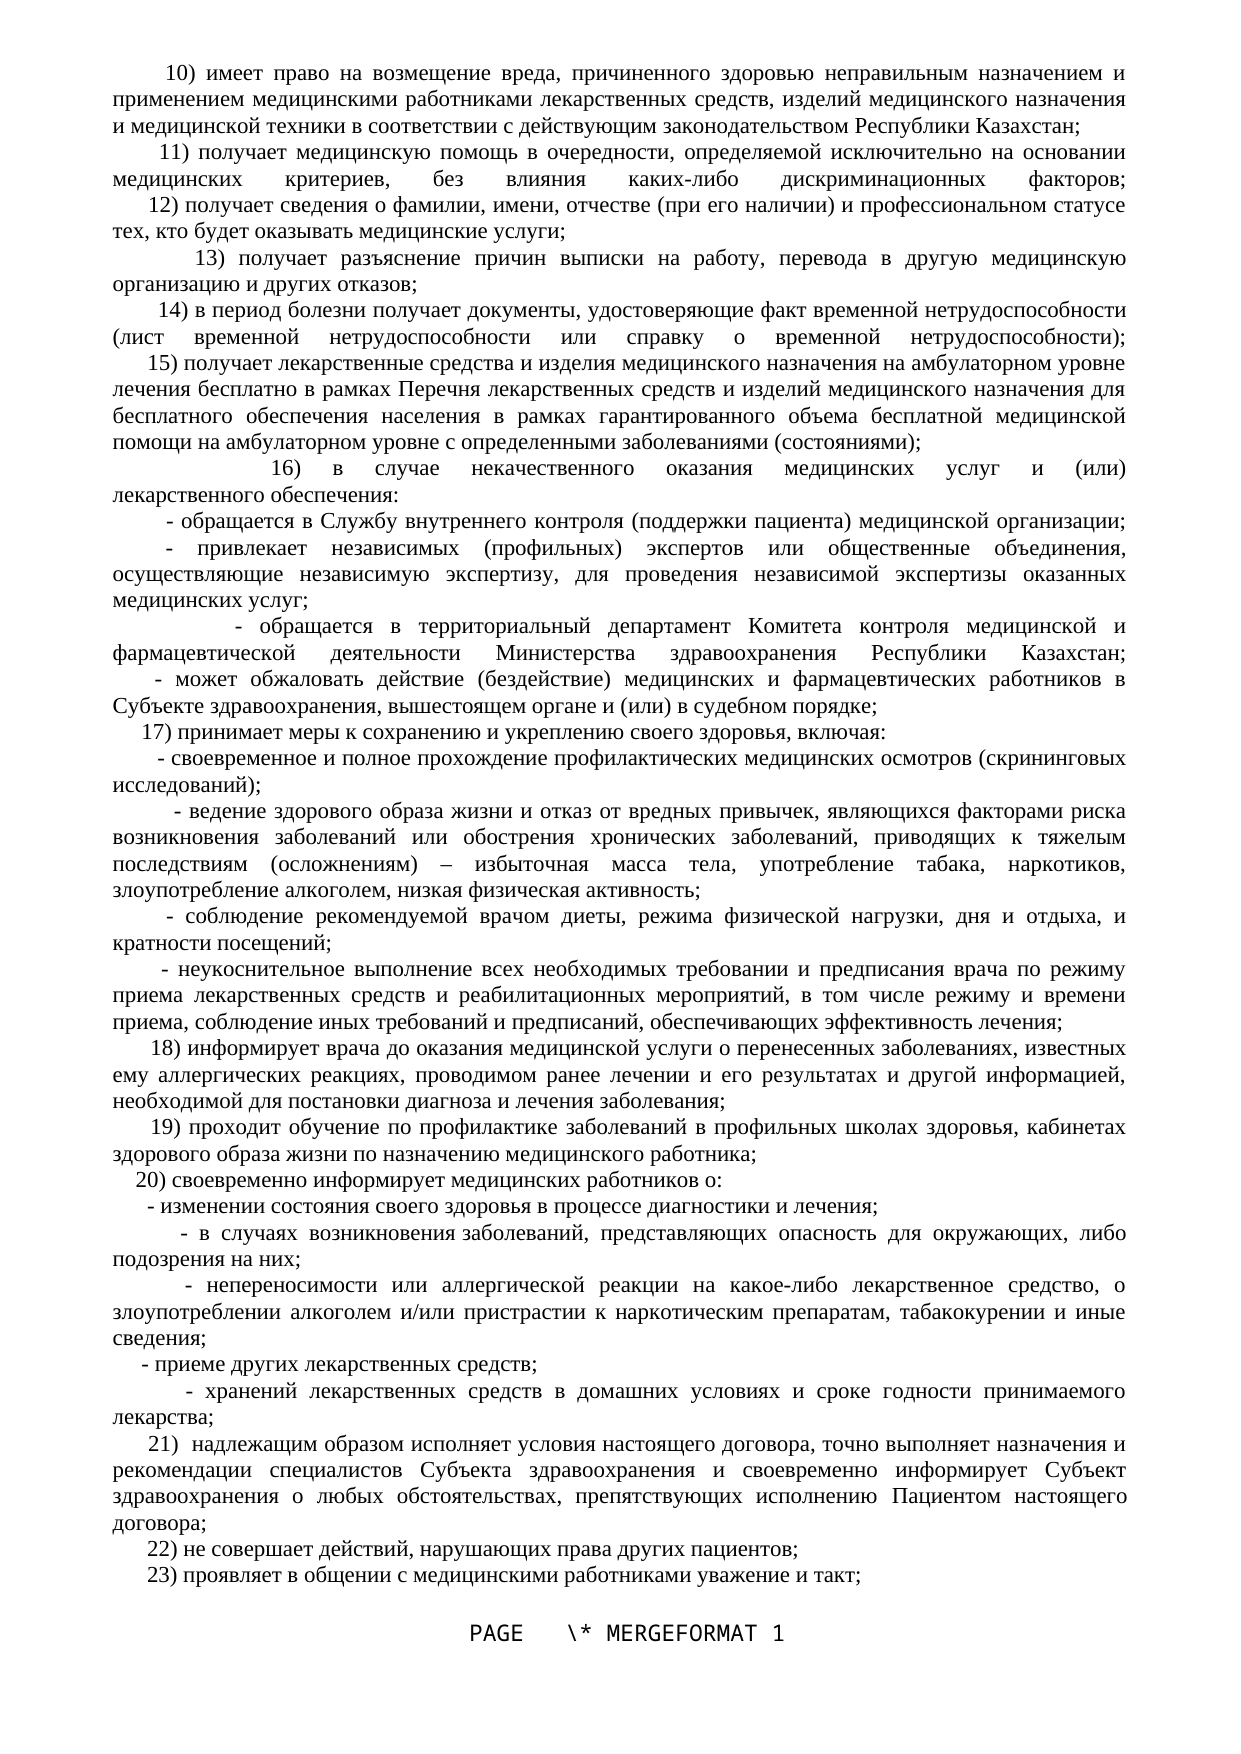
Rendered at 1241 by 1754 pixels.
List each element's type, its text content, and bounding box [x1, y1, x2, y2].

text 13) получает разъяснение причин выписки на работу, перевода в другую медицинскую организацию и других отказов; [112, 244, 1128, 296]
text 14) в период болезни получает документы, удостоверяющие факт временной нетрудоспособности (лист временной нетрудоспособности или справку о временной нетрудоспособности); 15) получает лекарственные средства и изделия медицинского назначения на амбулаторном уровне лечения бесплатно в рамках Перечня лекарственных средств и изделий медицинского назначения для бесплатного обеспечения населения в рамках гарантированного объема бесплатной медицинской помощи на амбулаторном уровне с определенными заболеваниями (состояниями); [112, 296, 1128, 454]
text 18) информирует врача до оказания медицинской услуги о перенесенных заболеваниях, известных ему аллергических реакциях, проводимом ранее лечении и его результатах и другой информацией, необходимой для постановки диагноза и лечения заболевания; [112, 1034, 1128, 1113]
text 22) не совершает действий, нарушающих права других пациентов; [112, 1535, 1128, 1561]
text - своевременное и полное прохождение профилактических медицинских осмотров (скрининговых исследований); [112, 744, 1128, 797]
text - изменении состояния своего здоровья в процессе диагностики и лечения; [112, 1192, 1128, 1219]
text - приеме других лекарственных средств; [112, 1351, 1128, 1377]
text - обращается в Службу внутреннего контроля (поддержки пациента) медицинской организации; - привлекает независимых (профильных) экспертов или общественные объединения, осуществляющие независимую экспертизу, для проведения независимой экспертизы оказанных медицинских услуг; [112, 507, 1128, 613]
text 11) получает медицинскую помощь в очередности, определяемой исключительно на основании медицинских критериев, без влияния каких-либо дискриминационных факторов; 12) получает сведения о фамилии, имени, отчестве (при его наличии) и профессиональном статусе тех, кто будет оказывать медицинские услуги; [112, 138, 1128, 244]
text - обращается в территориальный департамент Комитета контроля медицинской и фармацевтической деятельности Министерства здравоохранения Республики Казахстан; - может обжаловать действие (бездействие) медицинских и фармацевтических работников в Субъекте здравоохранения, вышестоящем органе и (или) в судебном порядке; [112, 613, 1128, 718]
text 23) проявляет в общении с медицинскими работниками уважение и такт; [112, 1561, 1128, 1588]
text 16) в случае некачественного оказания медицинских услуг и (или) лекарственного обеспечения: [112, 454, 1128, 507]
text 17) принимает меры к сохранению и укреплению своего здоровья, включая: [112, 718, 1128, 744]
text - в случаях возникновения заболеваний, представляющих опасность для окружающих, либо подозрения на них; [112, 1219, 1128, 1271]
text 10) имеет право на возмещение вреда, причиненного здоровью неправильным назначением и применением медицинскими работниками лекарственных средств, изделий медицинского назначения и медицинской техники в соответствии с действующим законодательством Республики Казахстан; [112, 59, 1128, 138]
text - хранений лекарственных средств в домашних условиях и сроке годности принимаемого лекарства; 21) надлежащим образом исполняет условия настоящего договора, точно выполняет назначения и рекомендации специалистов Субъекта здравоохранения и своевременно информирует Субъект здравоохранения о любых обстоятельствах, препятствующих исполнению Пациентом настоящего договора; [112, 1377, 1128, 1535]
text - ведение здорового образа жизни и отказ от вредных привычек, являющихся факторами риска возникновения заболеваний или обострения хронических заболеваний, приводящих к тяжелым последствиям (осложнениям) – избыточная масса тела, употребление табака, наркотиков, злоупотребление алкоголем, низкая физическая активность; [112, 797, 1128, 902]
text 20) своевременно информирует медицинских работников о: [112, 1166, 1128, 1192]
text - соблюдение рекомендуемой врачом диеты, режима физической нагрузки, дня и отдыха, и кратности посещений; [112, 902, 1128, 955]
text 19) проходит обучение по профилактике заболеваний в профильных школах здоровья, кабинетах здорового образа жизни по назначению медицинского работника; [112, 1113, 1128, 1166]
text - непереносимости или аллергической реакции на какое-либо лекарственное средство, о злоупотреблении алкоголем и/или пристрастии к наркотическим препаратам, табакокурении и иные сведения; [112, 1271, 1128, 1351]
text - неукоснительное выполнение всех необходимых требовании и предписания врача по режиму приема лекарственных средств и реабилитационных мероприятий, в том числе режиму и времени приема, соблюдение иных требований и предписаний, обеспечивающих эффективность лечения; [112, 955, 1128, 1034]
